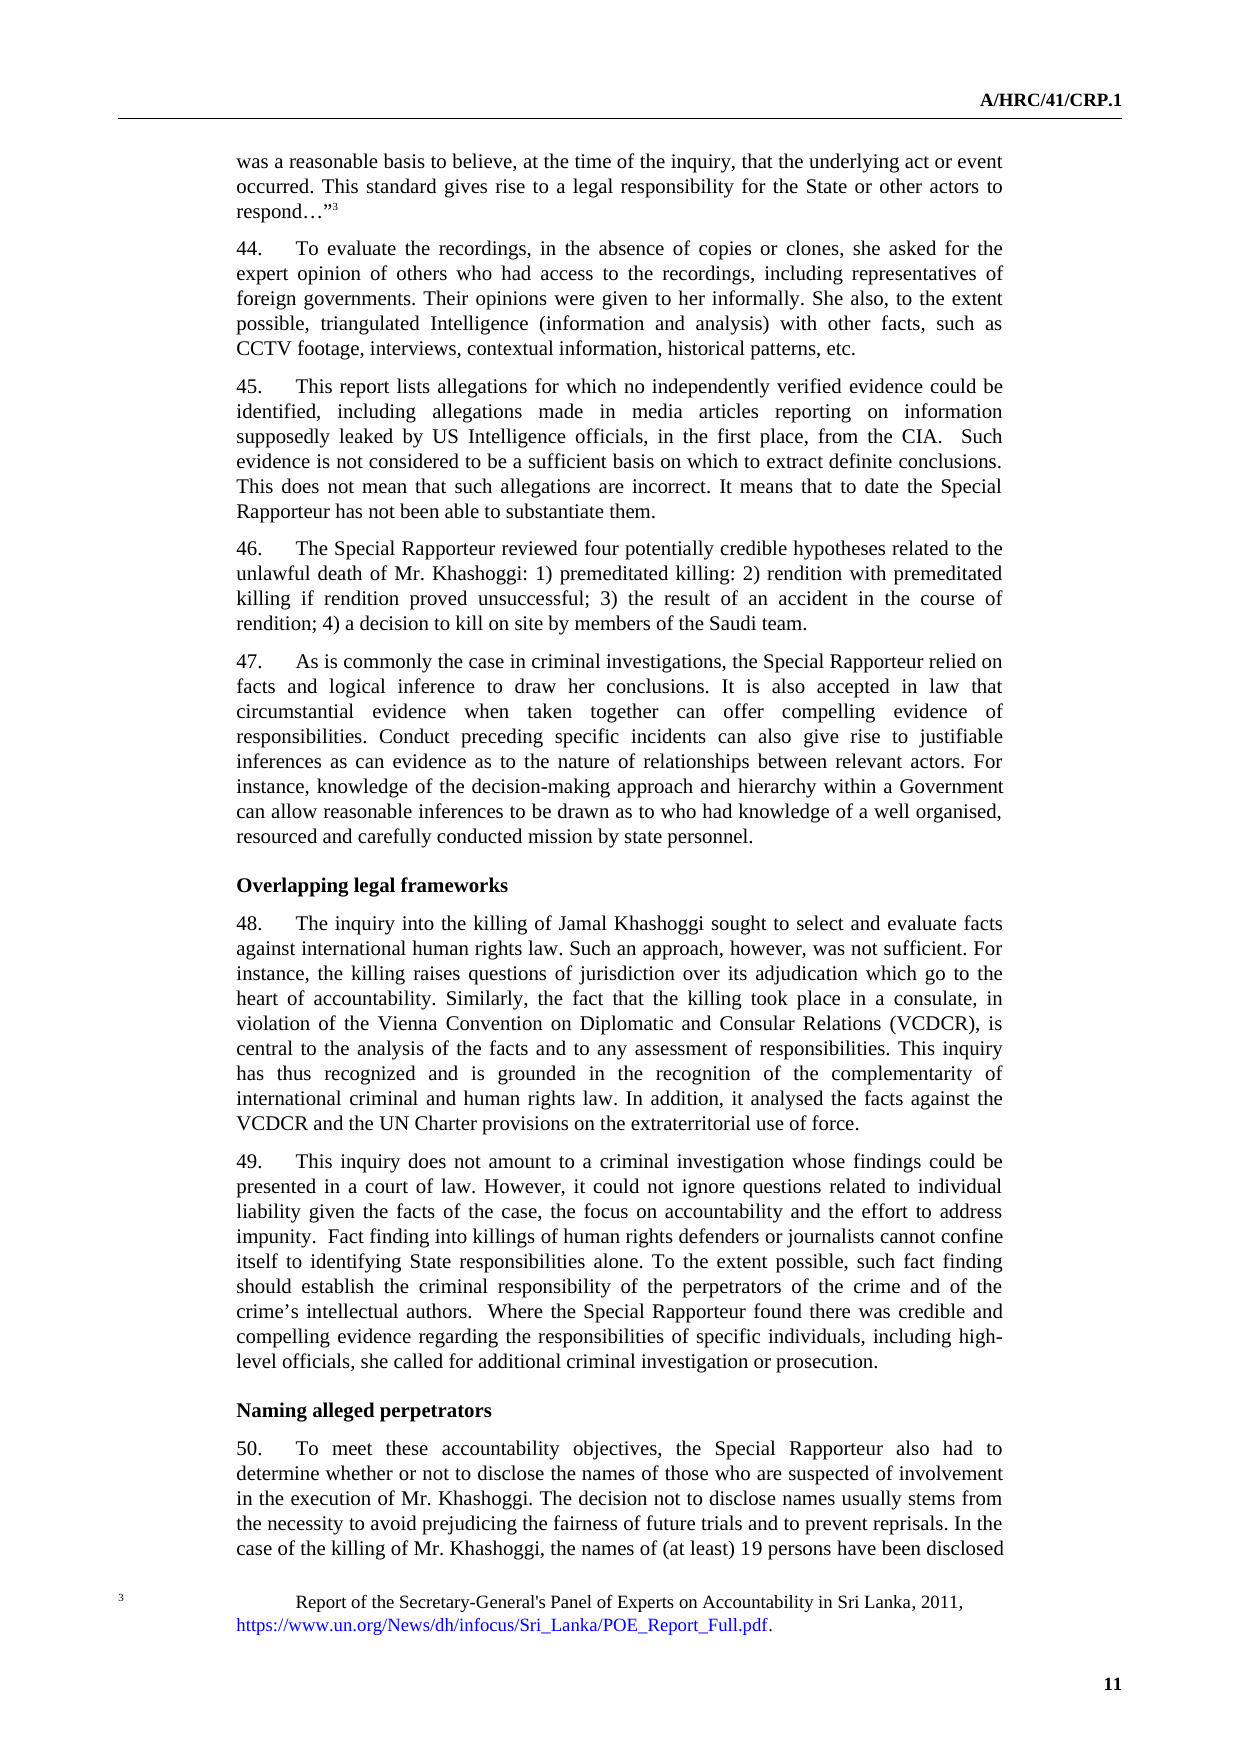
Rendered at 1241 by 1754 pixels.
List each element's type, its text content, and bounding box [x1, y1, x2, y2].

text To evaluate the recordings, in the absence of copies or clones, she asked for the expert opinion of others who had access to the recordings, including representatives of foreign governments. Their opinions were given to her informally. She also, to the extent possible, triangulated Intelligence (information and analysis) with other facts, such as CCTV footage, interviews, contextual information, historical patterns, etc. [236, 235, 1004, 360]
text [236, 1435, 1004, 1560]
text Naming alleged perpetrators [118, 1398, 1004, 1423]
text As is commonly the case in criminal investigations, the Special Rapporteur relied on facts and logical inference to draw her conclusions. It is also accepted in law that circumstantial evidence when taken together can offer compelling evidence of responsibilities. Conduct preceding specific incidents can also give rise to justifiable inferences as can evidence as to the nature of relationships between relevant actors. For instance, knowledge of the decision-making approach and hierarchy within a Government can allow reasonable inferences to be drawn as to who had knowledge of a well organised, resourced and carefully conducted mission by state personnel. [236, 648, 1004, 848]
text Overlapping legal frameworks [118, 873, 1004, 898]
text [236, 148, 1004, 223]
text This inquiry does not amount to a criminal investigation whose findings could be presented in a court of law. However, it could not ignore questions related to individual liability given the facts of the case, the focus on accountability and the effort to address impunity. Fact finding into killings of human rights defenders or journalists cannot confine itself to identifying State responsibilities alone. To the extent possible, such fact finding should establish the criminal responsibility of the perpetrators of the crime and of the crime’s intellectual authors. Where the Special Rapporteur found there was credible and compelling evidence regarding the responsibilities of specific individuals, including high-level officials, she called for additional criminal investigation or prosecution. [236, 1148, 1004, 1373]
text The Special Rapporteur reviewed four potentially credible hypotheses related to the unlawful death of Mr. Khashoggi: 1) premeditated killing: 2) rendition with premeditated killing if rendition proved unsuccessful; 3) the result of an accident in the course of rendition; 4) a decision to kill on site by members of the Saudi team. [236, 535, 1004, 635]
text The inquiry into the killing of Jamal Khashoggi sought to select and evaluate facts against international human rights law. Such an approach, however, was not sufficient. For instance, the killing raises questions of jurisdiction over its adjudication which go to the heart of accountability. Similarly, the fact that the killing took place in a consulate, in violation of the Vienna Convention on Diplomatic and Consular Relations (VCDCR), is central to the analysis of the facts and to any assessment of responsibilities. This inquiry has thus recognized and is grounded in the recognition of the complementarity of international criminal and human rights law. In addition, it analysed the facts against the VCDCR and the UN Charter provisions on the extraterritorial use of force. [236, 910, 1004, 1135]
text This report lists allegations for which no independently verified evidence could be identified, including allegations made in media articles reporting on information supposedly leaked by US Intelligence officials, in the first place, from the CIA. Such evidence is not considered to be a sufficient basis on which to extract definite conclusions. This does not mean that such allegations are incorrect. It means that to date the Special Rapporteur has not been able to substantiate them. [236, 373, 1004, 523]
